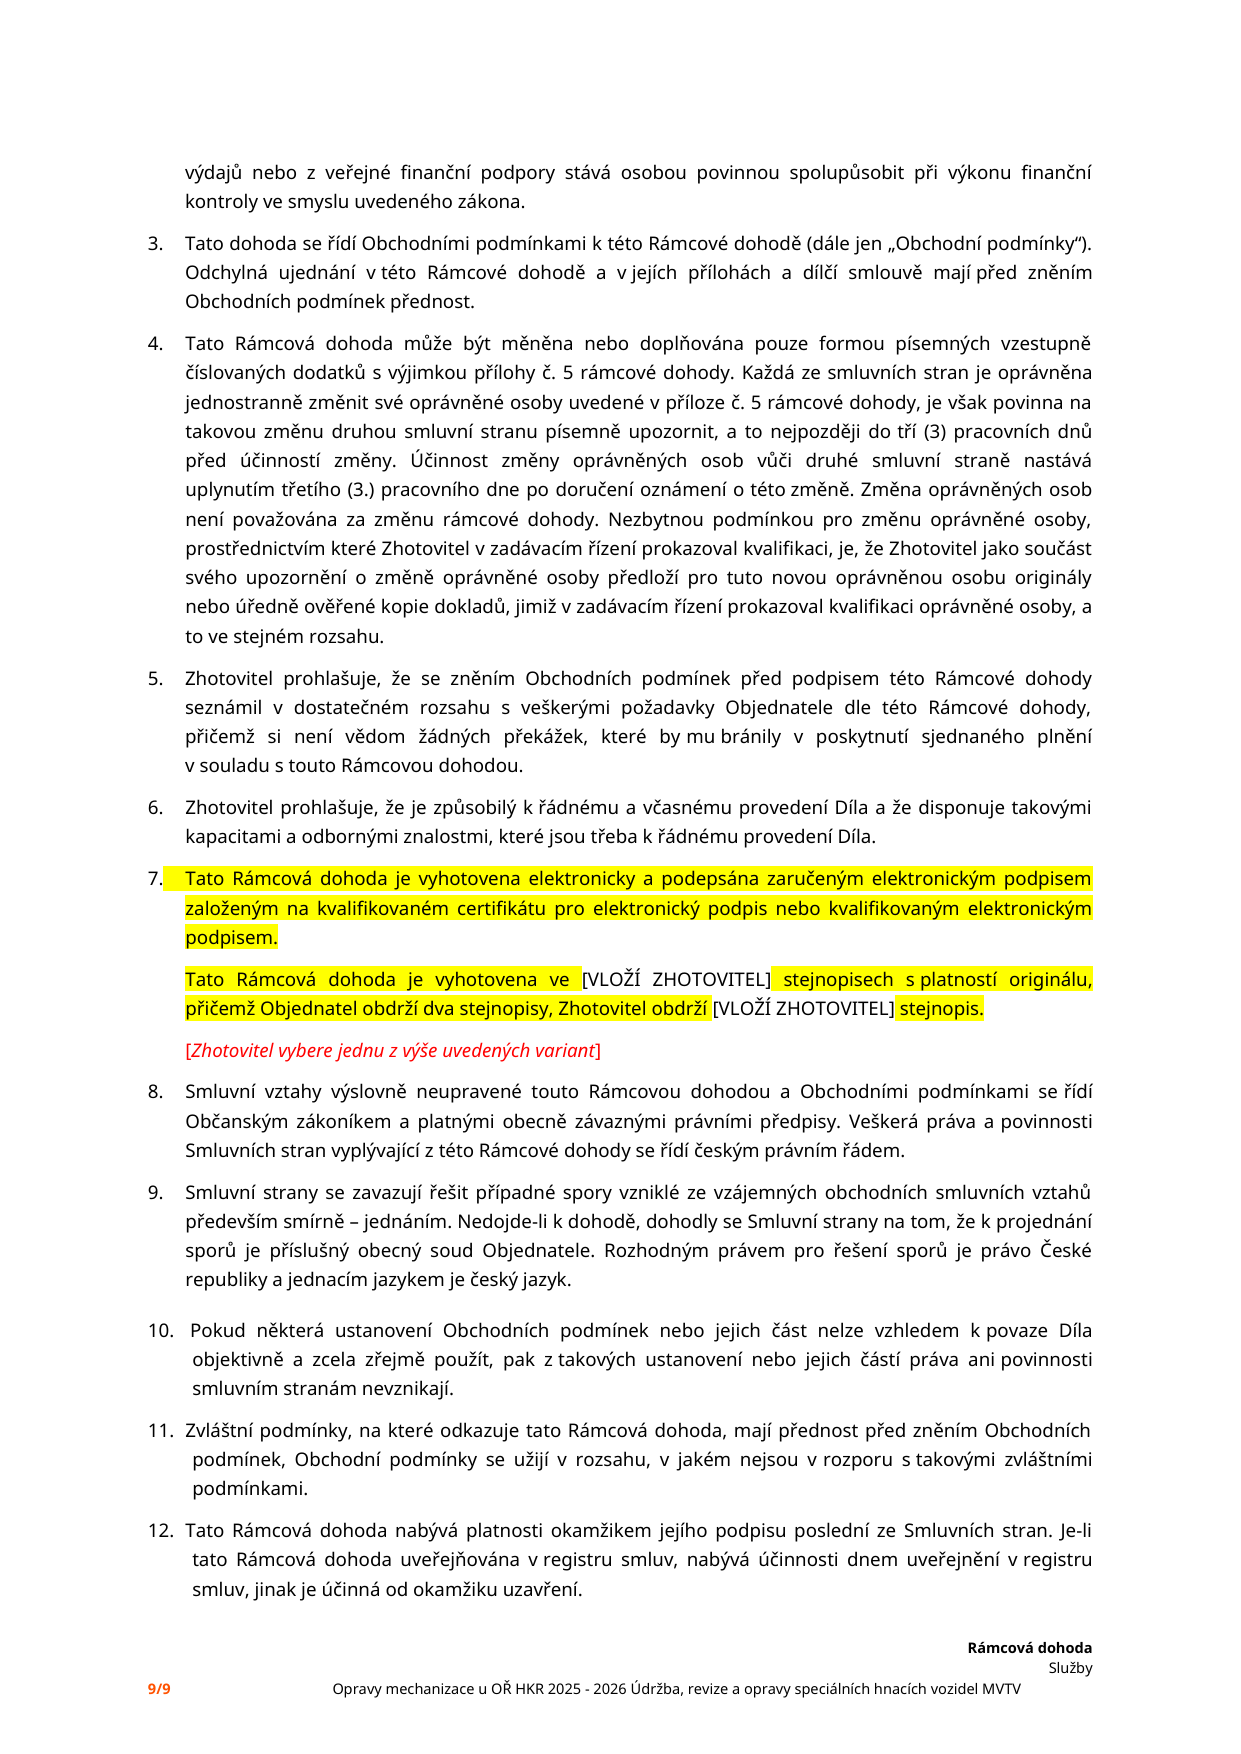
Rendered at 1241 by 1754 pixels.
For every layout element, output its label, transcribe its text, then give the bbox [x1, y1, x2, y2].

list Tato Rámcová dohoda nabývá platnosti okamžikem jejího podpisu poslední ze Smluvních stran. Je-li tato Rámcová dohoda uveřejňována v registru smluv, nabývá účinnosti dnem uveřejnění v registru smluv, jinak je účinná od okamžiku uzavření. [148, 1517, 1093, 1602]
list Smluvní strany se zavazují řešit případné spory vzniklé ze vzájemných obchodních smluvních vztahů především smírně – jednáním. Nedojde-li k dohodě, dohodly se Smluvní strany na tom, že k projednání sporů je příslušný obecný soud Objednatele. Rozhodným právem pro řešení sporů je právo České republiky a jednacím jazykem je český jazyk. [148, 1179, 1093, 1292]
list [148, 159, 1093, 214]
list Tato dohoda se řídí Obchodními podmínkami k této Rámcové dohodě (dále jen „Obchodní podmínky“). Odchylná ujednání v této Rámcové dohodě a v jejích přílohách a dílčí smlouvě mají před zněním Obchodních podmínek přednost. [148, 230, 1093, 314]
list Zhotovitel prohlašuje, že je způsobilý k řádnému a včasnému provedení Díla a že disponuje takovými kapacitami a odbornými znalostmi, které jsou třeba k řádnému provedení Díla. [148, 794, 1093, 849]
list Smluvní vztahy výslovně neupravené touto Rámcovou dohodou a Obchodními podmínkami se řídí Občanským zákoníkem a platnými obecně závaznými právními předpisy. Veškerá práva a povinnosti Smluvních stran vyplývající z této Rámcové dohody se řídí českým právním řádem. [148, 1079, 1093, 1163]
list Tato Rámcová dohoda může být měněna nebo doplňována pouze formou písemných vzestupně číslovaných dodatků s výjimkou přílohy č. 5 rámcové dohody. Každá ze smluvních stran je oprávněna jednostranně změnit své oprávněné osoby uvedené v příloze č. 5 rámcové dohody, je však povinna na takovou změnu druhou smluvní stranu písemně upozornit, a to nejpozději do tří (3) pracovních dnů před účinností změny. Účinnost změny oprávněných osob vůči druhé smluvní straně nastává uplynutím třetího (3.) pracovního dne po doručení oznámení o této změně. Změna oprávněných osob není považována za změnu rámcové dohody. Nezbytnou podmínkou pro změnu oprávněné osoby, prostřednictvím které Zhotovitel v zadávacím řízení prokazoval kvalifikaci, je, že Zhotovitel jako součást svého upozornění o změně oprávněné osoby předloží pro tuto novou oprávněnou osobu originály nebo úředně ověřené kopie dokladů, jimiž v zadávacím řízení prokazoval kvalifikaci oprávněné osoby, a to ve stejném rozsahu. [148, 330, 1093, 649]
list Pokud některá ustanovení Obchodních podmínek nebo jejich část nelze vzhledem k povaze Díla objektivně a zcela zřejmě použít, pak z takových ustanovení nebo jejich částí práva ani povinnosti smluvním stranám nevznikají. [148, 1317, 1093, 1401]
list Zvláštní podmínky, na které odkazuje tato Rámcová dohoda, mají přednost před zněním Obchodních podmínek, Obchodní podmínky se užijí v rozsahu, v jakém nejsou v rozporu s takovými zvláštními podmínkami. [148, 1417, 1093, 1501]
list Tato Rámcová dohoda je vyhotovena elektronicky a podepsána zaručeným elektronickým podpisem založeným na kvalifikovaném certifikátu pro elektronický podpis nebo kvalifikovaným elektronickým podpisem. [148, 866, 1093, 949]
text Tato Rámcová dohoda je vyhotovena ve [VLOŽÍ ZHOTOVITEL] stejnopisech s platností originálu, přičemž Objednatel obdrží dva stejnopisy, Zhotovitel obdrží [VLOŽÍ ZHOTOVITEL] stejnopis. [185, 966, 1093, 1021]
list Zhotovitel prohlašuje, že se zněním Obchodních podmínek před podpisem této Rámcové dohody seznámil v dostatečném rozsahu s veškerými požadavky Objednatele dle této Rámcové dohody, přičemž si není vědom žádných překážek, které by mu bránily v poskytnutí sjednaného plnění v souladu s touto Rámcovou dohodou. [148, 665, 1093, 778]
text [Zhotovitel vybere jednu z výše uvedených variant] [185, 1037, 1093, 1062]
